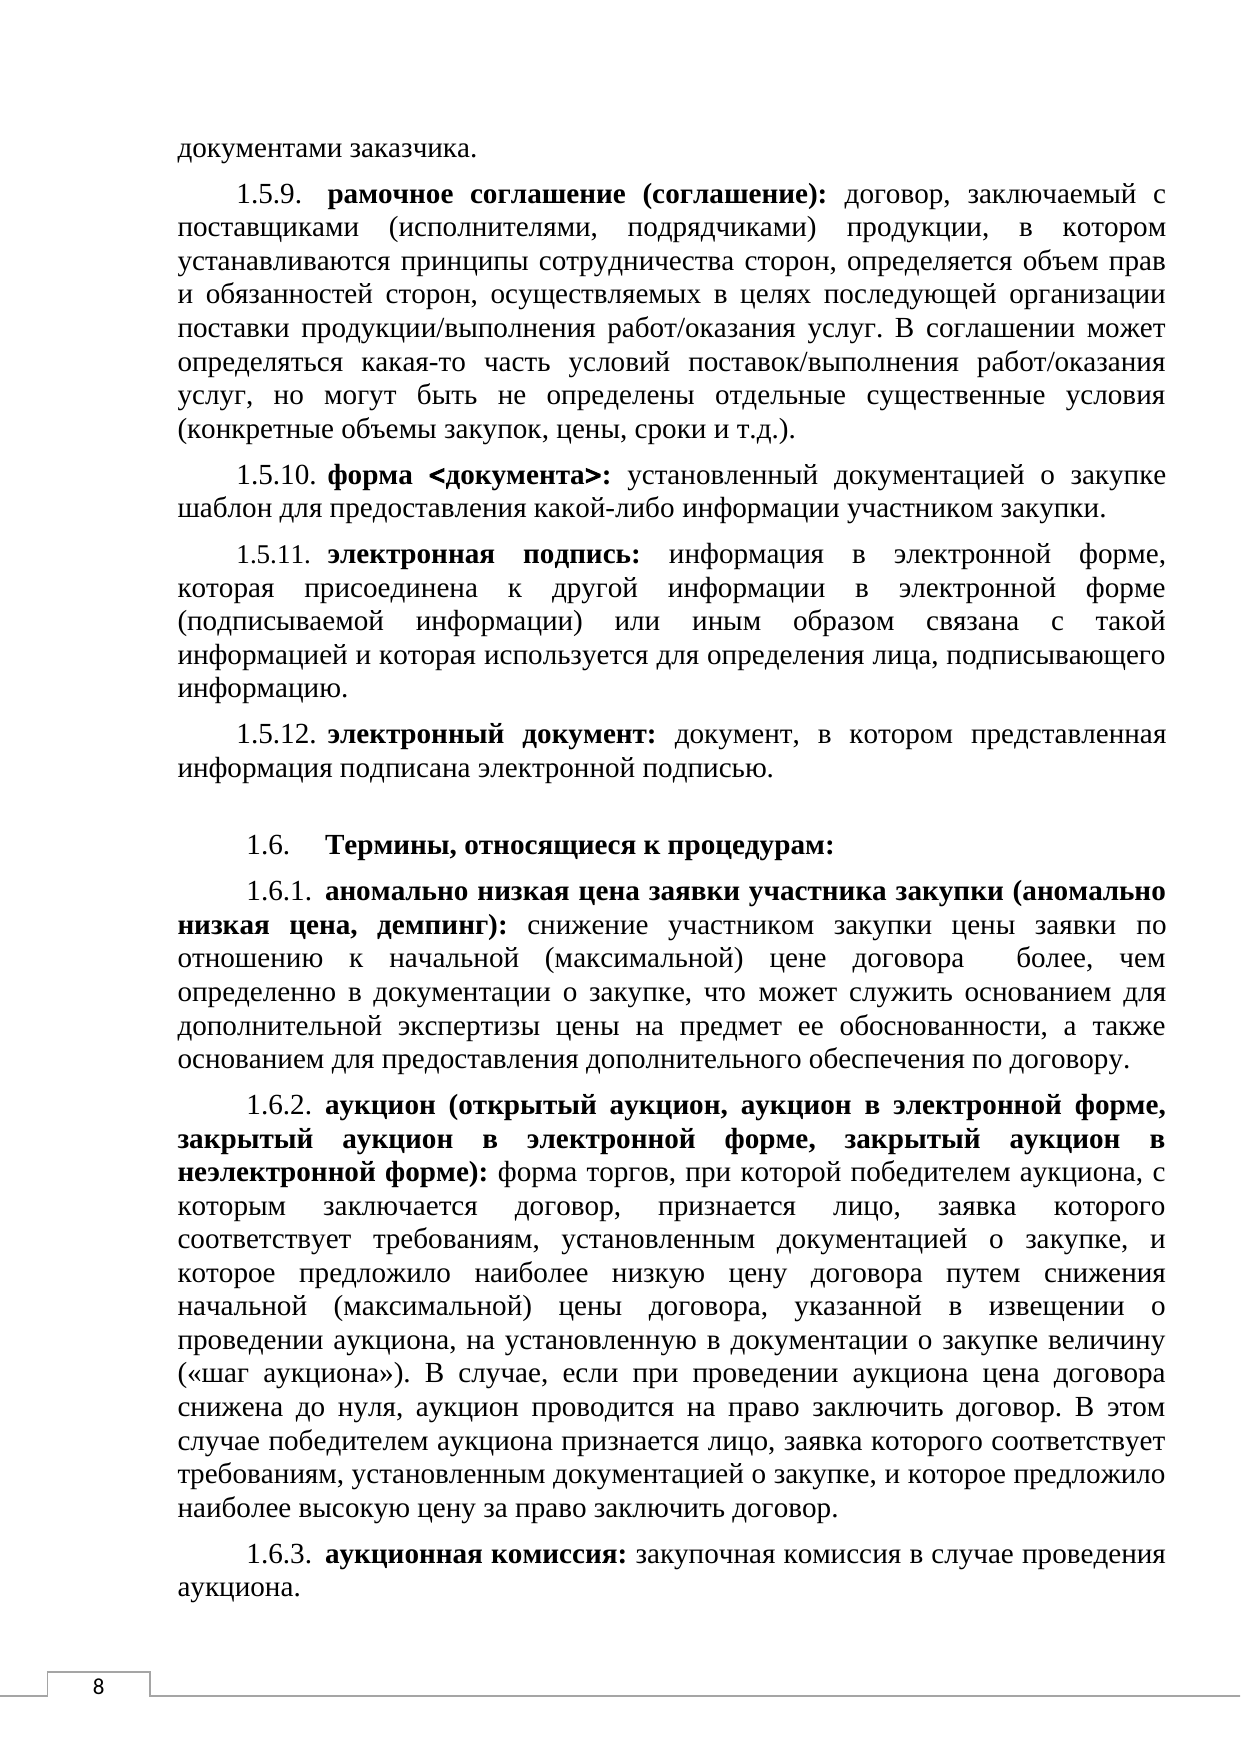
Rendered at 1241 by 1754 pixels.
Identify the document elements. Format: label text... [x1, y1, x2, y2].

list электронный документ: документ, в котором представленная информация подписана электронной подписью. [177, 717, 1166, 784]
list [177, 130, 1166, 163]
list рамочное соглашение (соглашение): договор, заключаемый с поставщиками (исполнителями, подрядчиками) продукции, в котором устанавливаются принципы сотрудничества сторон, определяется объем прав и обязанностей сторон, осуществляемых в целях последующей организации поставки продукции/выполнения работ/оказания услуг. В соглашении может определяться какая-то часть условий поставок/выполнения работ/оказания услуг, но могут быть не определены отдельные существенные условия (конкретные объемы закупок, цены, сроки и т.д.). [177, 176, 1166, 444]
list форма документа: установленный документацией о закупке шаблон для предоставления какой-либо информации участником закупки. [177, 457, 1166, 524]
list аукцион (открытый аукцион, аукцион в электронной форме, закрытый аукцион в электронной форме, закрытый аукцион в неэлектронной форме): форма торгов, при которой победителем аукциона, с которым заключается договор, признается лицо, заявка которого соответствует требованиям, установленным документацией о закупке, и которое предложило наиболее низкую цену договора путем снижения начальной (максимальной) цены договора, указанной в извещении о проведении аукциона, на установленную в документации о закупке величину («шаг аукциона»). В случае, если при проведении аукциона цена договора снижена до нуля, аукцион проводится на право заключить договор. В этом случае победителем аукциона признается лицо, заявка которого соответствует требованиям, установленным документацией о закупке, и которое предложило наиболее высокую цену за право заключить договор. [177, 1087, 1166, 1523]
list аномально низкая цена заявки участника закупки (аномально низкая цена, демпинг): снижение участником закупки цены заявки по отношению к начальной (максимальной) цене договора более, чем определенно в документации о закупке, что может служить основанием для дополнительной экспертизы цены на предмет ее обоснованности, а также основанием для предоставления дополнительного обеспечения по договору. [177, 873, 1166, 1075]
list Термины, относящиеся к процедурам: [177, 827, 1166, 861]
list электронная подпись: информация в электронной форме, которая присоединена к другой информации в электронной форме (подписываемой информации) или иным образом связана с такой информацией и которая используется для определения лица, подписывающего информацию. [177, 536, 1166, 704]
list аукционная комиссия: закупочная комиссия в случае проведения аукциона. [177, 1536, 1166, 1603]
